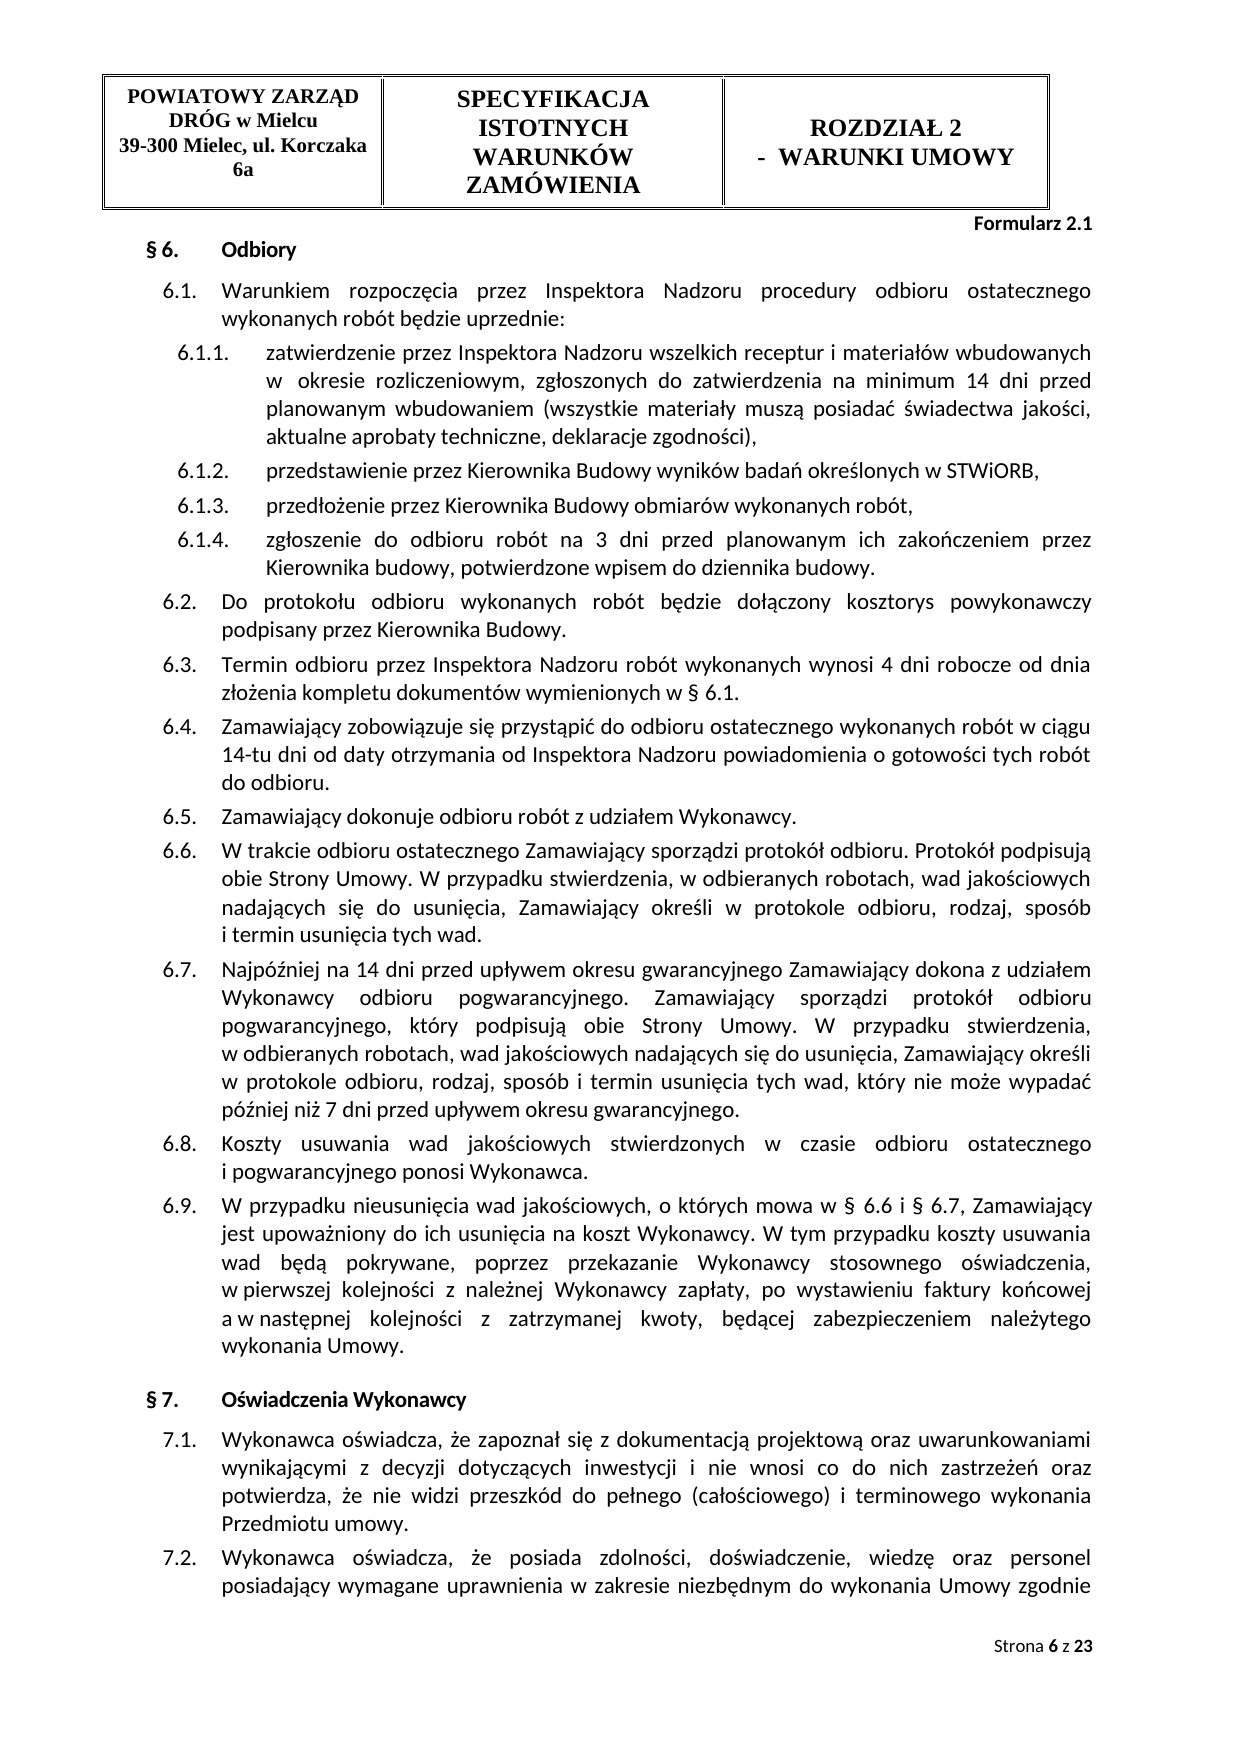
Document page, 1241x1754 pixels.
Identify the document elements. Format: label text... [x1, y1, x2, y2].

subtitle Warunkiem rozpoczęcia przez Inspektora Nadzoru procedury odbioru ostatecznego wykonanych robót będzie uprzednie: [162, 276, 1093, 332]
subtitle Zamawiający zobowiązuje się przystąpić do odbioru ostatecznego wykonanych robót w ciągu 14-tu dni od daty otrzymania od Inspektora Nadzoru powiadomienia o gotowości tych robót do odbioru. [162, 712, 1093, 796]
subtitle Zamawiający dokonuje odbioru robót z udziałem Wykonawcy. [162, 802, 1093, 830]
subtitle W przypadku nieusunięcia wad jakościowych, o których mowa w § 6.6 i § 6.7, Zamawiający jest upoważniony do ich usunięcia na koszt Wykonawcy. W tym przypadku koszty usuwania wad będą pokrywane, poprzez przekazanie Wykonawcy stosownego oświadczenia, w pierwszej kolejności z należnej Wykonawcy zapłaty, po wystawieniu faktury końcowej a w następnej kolejności z zatrzymanej kwoty, będącej zabezpieczeniem należytego wykonania Umowy. [162, 1192, 1093, 1360]
subtitle zgłoszenie do odbioru robót na 3 dni przed planowanym ich zakończeniem przez Kierownika budowy, potwierdzone wpisem do dziennika budowy. [177, 525, 1093, 581]
subtitle Koszty usuwania wad jakościowych stwierdzonych w czasie odbioru ostatecznego i pogwarancyjnego ponosi Wykonawca. [162, 1129, 1093, 1185]
subtitle Do protokołu odbioru wykonanych robót będzie dołączony kosztorys powykonawczy podpisany przez Kierownika Budowy. [162, 587, 1093, 643]
subtitle zatwierdzenie przez Inspektora Nadzoru wszelkich receptur i materiałów wbudowanych w okresie rozliczeniowym, zgłoszonych do zatwierdzenia na minimum 14 dni przed planowanym wbudowaniem (wszystkie materiały muszą posiadać świadectwa jakości, aktualne aprobaty techniczne, deklaracje zgodności), [177, 338, 1093, 450]
subtitle Odbiory [162, 235, 1093, 263]
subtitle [162, 1543, 1093, 1599]
subtitle Najpóźniej na 14 dni przed upływem okresu gwarancyjnego Zamawiający dokona z udziałem Wykonawcy odbioru pogwarancyjnego. Zamawiający sporządzi protokół odbioru pogwarancyjnego, który podpisują obie Strony Umowy. W przypadku stwierdzenia, w odbieranych robotach, wad jakościowych nadających się do usunięcia, Zamawiający określi w protokole odbioru, rodzaj, sposób i termin usunięcia tych wad, który nie może wypadać później niż 7 dni przed upływem okresu gwarancyjnego. [162, 955, 1093, 1123]
subtitle Wykonawca oświadcza, że zapoznał się z dokumentacją projektową oraz uwarunkowaniami wynikającymi z decyzji dotyczących inwestycji i nie wnosi co do nich zastrzeżeń oraz potwierdza, że nie widzi przeszkód do pełnego (całościowego) i terminowego wykonania Przedmiotu umowy. [162, 1425, 1093, 1537]
subtitle Oświadczenia Wykonawcy [162, 1385, 1093, 1413]
subtitle Termin odbioru przez Inspektora Nadzoru robót wykonanych wynosi 4 dni robocze od dnia złożenia kompletu dokumentów wymienionych w § 6.1. [162, 650, 1093, 706]
subtitle W trakcie odbioru ostatecznego Zamawiający sporządzi protokół odbioru. Protokół podpisują obie Strony Umowy. W przypadku stwierdzenia, w odbieranych robotach, wad jakościowych nadających się do usunięcia, Zamawiający określi w protokole odbioru, rodzaj, sposób i termin usunięcia tych wad. [162, 837, 1093, 949]
subtitle przedłożenie przez Kierownika Budowy obmiarów wykonanych robót, [177, 491, 1093, 519]
subtitle przedstawienie przez Kierownika Budowy wyników badań określonych w STWiORB, [177, 457, 1093, 484]
